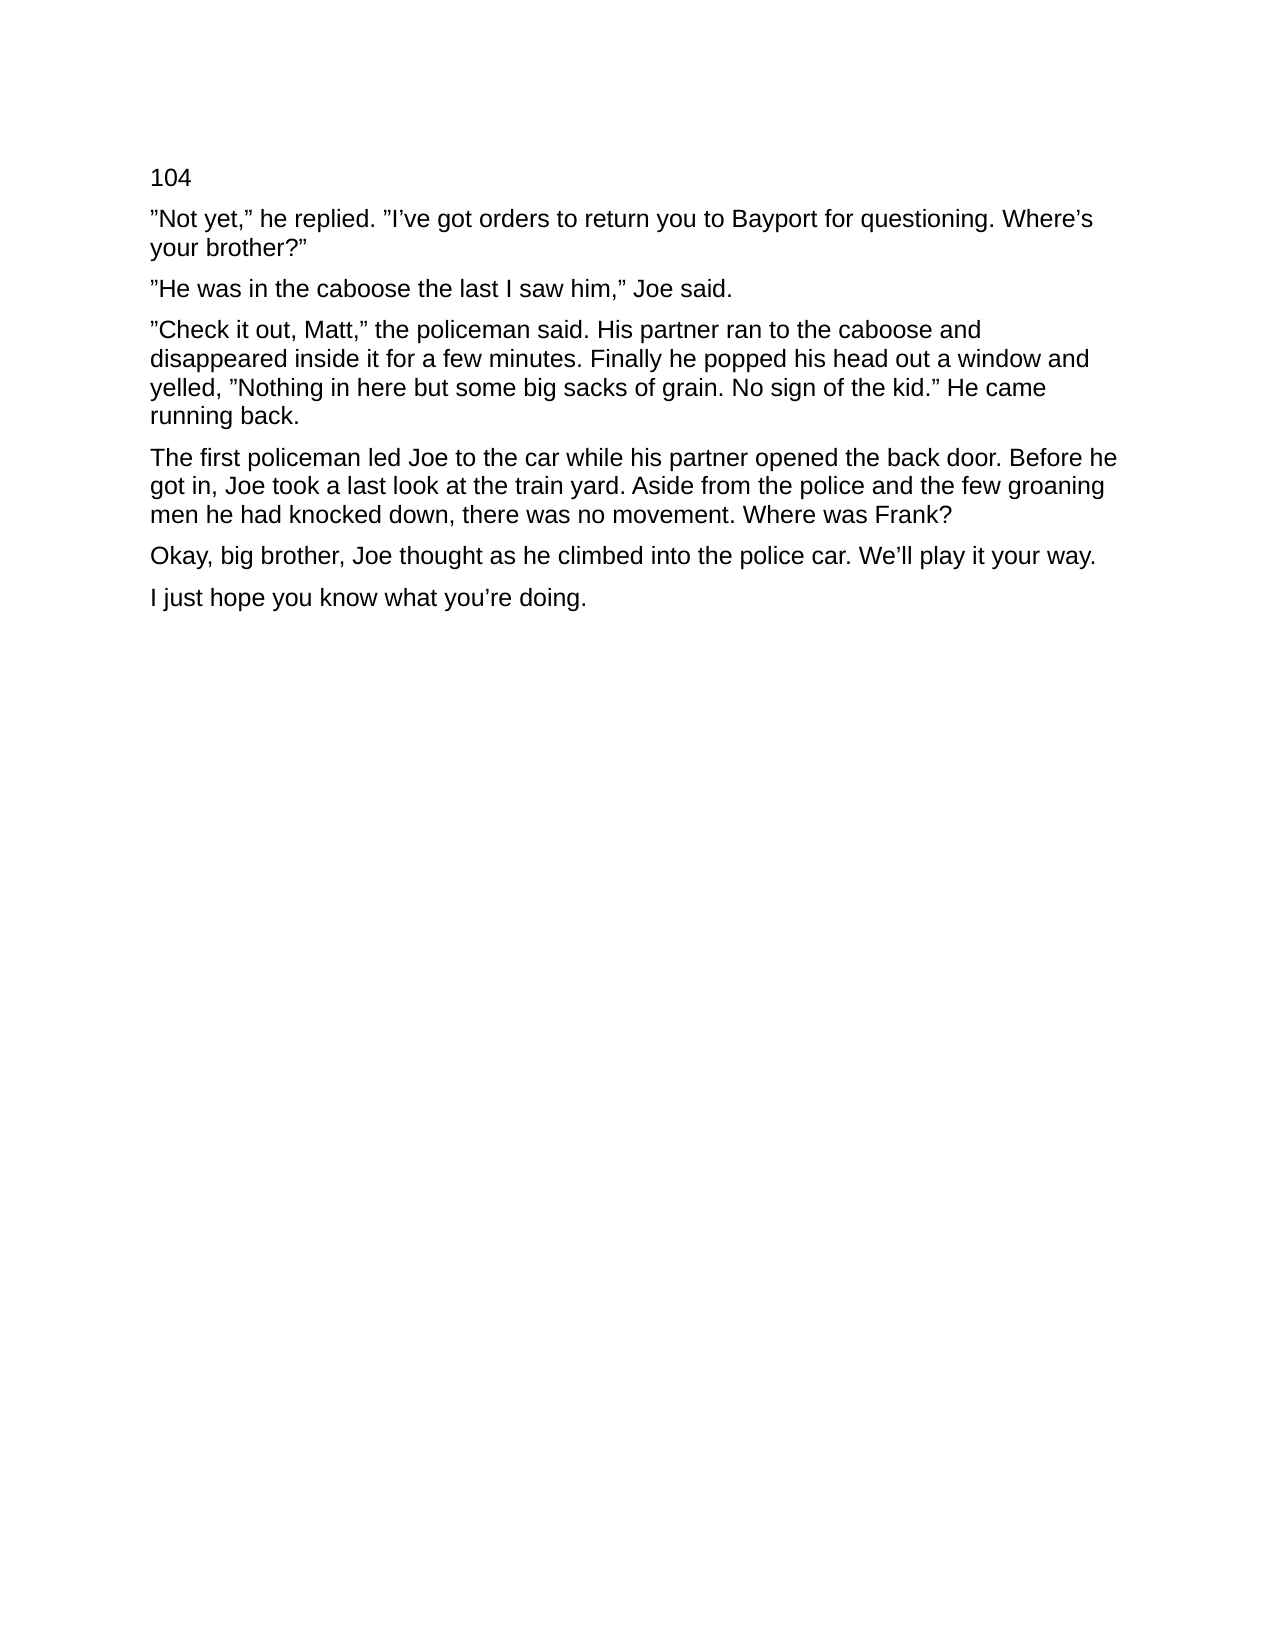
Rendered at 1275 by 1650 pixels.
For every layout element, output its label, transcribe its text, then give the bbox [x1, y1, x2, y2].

text 104 [150, 162, 1125, 191]
text ”He was in the caboose the last I saw him,” Joe said. [150, 274, 1125, 302]
text ”Not yet,” he replied. ”I’ve got orders to return you to Bayport for questioning. Where’s your brother?” [150, 204, 1125, 261]
text I just hope you know what you’re doing. [150, 582, 1125, 611]
text ”Check it out, Matt,” the policeman said. His partner ran to the caboose and disappeared inside it for a few minutes. Finally he popped his head out a window and yelled, ”Nothing in here but some big sacks of grain. No sign of the kid.” He came running back. [150, 315, 1125, 430]
text Okay, big brother, Joe thought as he climbed into the police car. We’ll play it your way. [150, 541, 1125, 570]
text The first policeman led Joe to the car while his partner opened the back door. Before he got in, Joe took a last look at the train yard. Aside from the police and the few groaning men he had knocked down, there was no movement. Where was Frank? [150, 442, 1125, 529]
